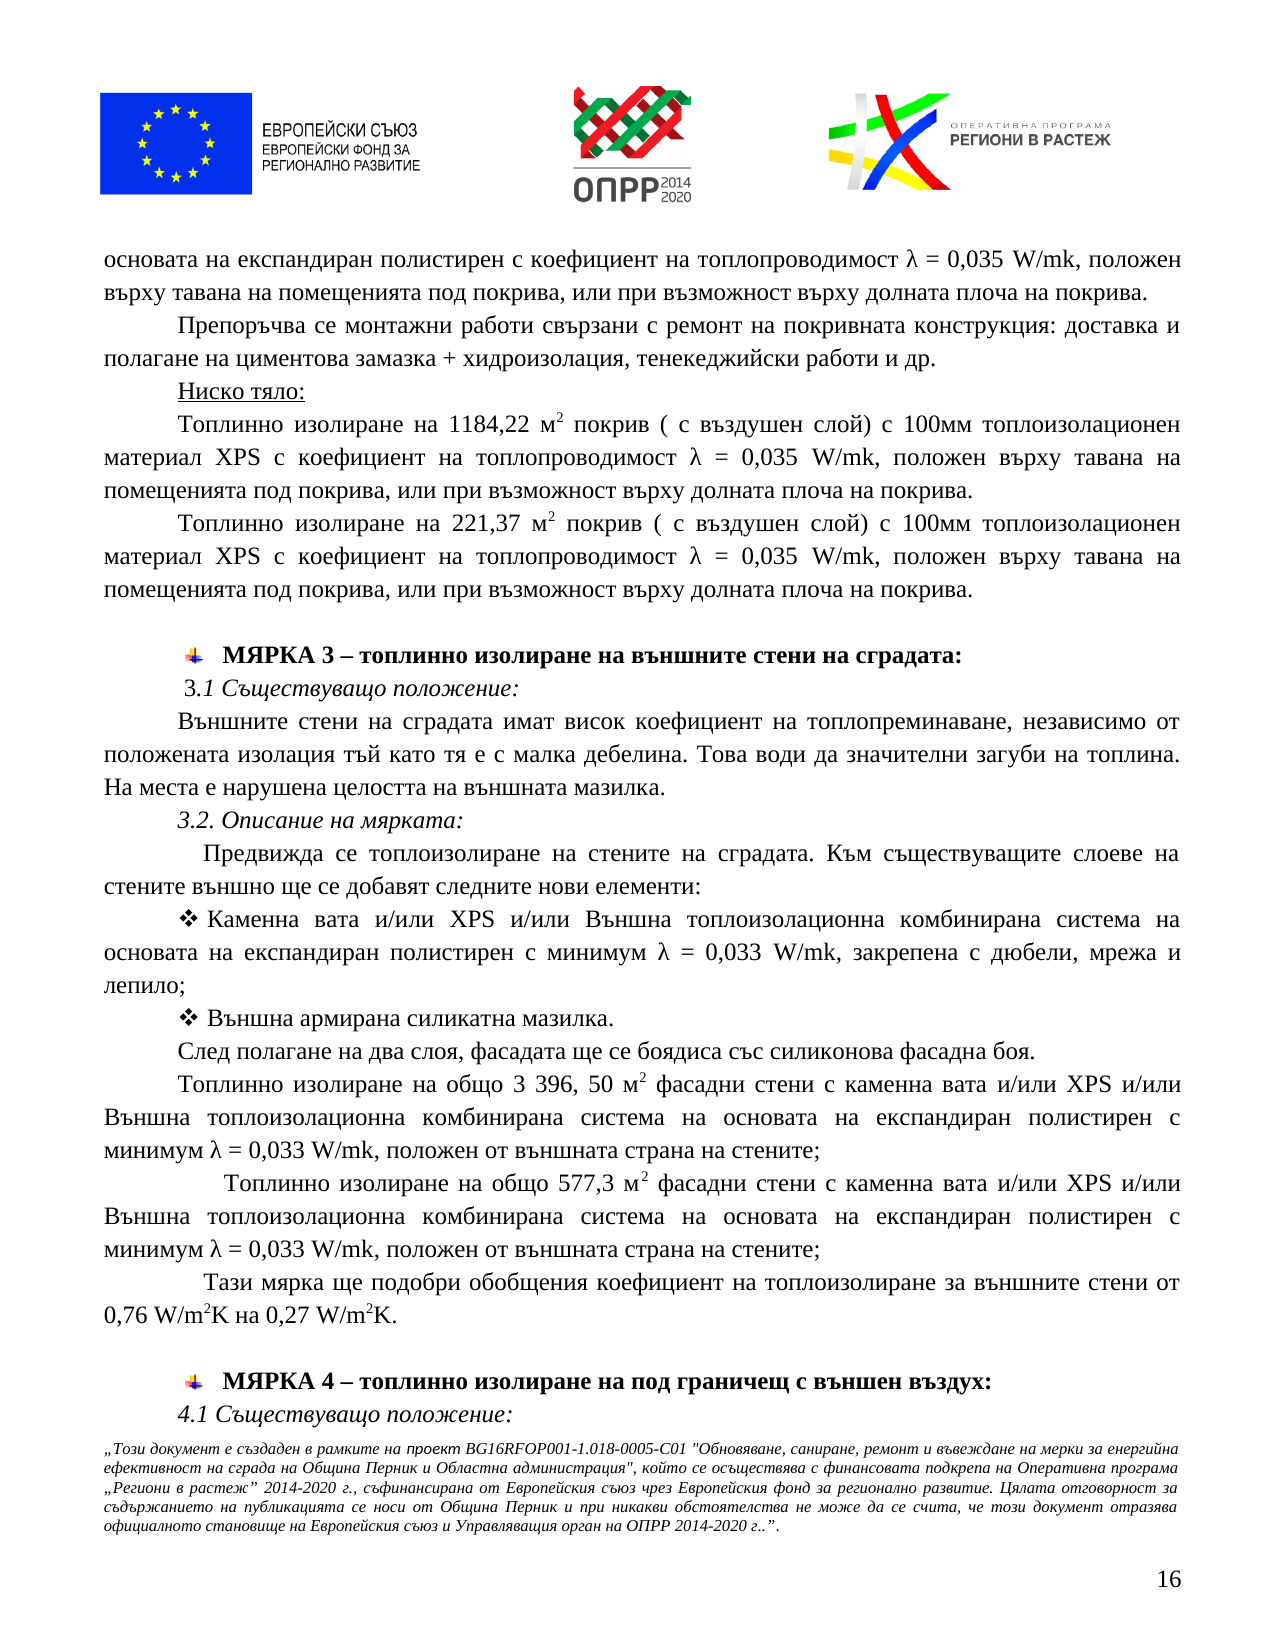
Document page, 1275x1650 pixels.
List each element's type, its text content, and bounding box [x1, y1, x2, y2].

text 4.1 Съществуващо положение: [103, 1399, 1181, 1428]
text Топлинно изолиране на 221,37 м2 покрив ( с въздушен слой) с 100мм топлоизолационен материал XPS с коефициент на топлопроводимост λ = 0,035 W/mk, положен върху тавана на помещенията под покрива, или при възможност върху долната плоча на покрива. [103, 508, 1181, 603]
picture [573, 86, 694, 208]
text След полагане на два слоя, фасадата ще се боядиса със силиконова фасадна боя. [103, 1036, 1181, 1065]
text 3.2. Описание на мярката: [103, 805, 1181, 834]
text Топлинно изолиране на общо 577,3 м2 фасадни стени с каменна вата и/или XPS и/или Външна топлоизолационна комбинирана система на основата на експандиран полистирен с минимум λ = 0,033 W/mk, положен от външната страна на стените; [103, 1168, 1181, 1263]
picture [185, 646, 203, 664]
text Ниско тяло: [103, 376, 1181, 404]
picture [813, 86, 1132, 197]
text Външните стени на сградата имат висок коефициент на топлопреминаване, независимо от положената изолация тъй като тя е с малка дебелина. Това води да значителни загуби на топлина. На места е нарушена целостта на външната мазилка. [103, 706, 1181, 801]
picture [85, 81, 448, 208]
text Топлинно изолиране на общо 3 396, 50 м2 фасадни стени с каменна вата и/или XPS и/или Външна топлоизолационна комбинирана система на основата на експандиран полистирен с минимум λ = 0,033 W/mk, положен от външната страна на стените; [103, 1069, 1181, 1164]
list МЯРКА 3 – топлинно изолиране на външните стени на сградата: [185, 640, 1181, 669]
text Препоръчва се монтажни работи свързани с ремонт на покривната конструкция: доставка и полагане на циментова замазка + хидроизолация, тенекеджийски работи и др. [103, 310, 1181, 371]
text 3.1 Съществуващо положение: [103, 673, 1181, 702]
list Външна армирана силикатна мазилка. [103, 1003, 1181, 1032]
list Каменна вата и/или XPS и/или Външна топлоизолационна комбинирана система на основата на експандиран полистирен с минимум λ = 0,033 W/mk, закрепена с дюбели, мрежа и лепило; [103, 904, 1181, 999]
list МЯРКА 4 – топлинно изолиране на под граничещ с външен въздух: [185, 1366, 1181, 1395]
picture [185, 1373, 203, 1390]
text Тази мярка ще подобри обобщения коефициент на топлоизолиране за външните стени от 0,76 W/m2K на 0,27 W/m2K. [103, 1267, 1181, 1329]
text Предвижда се топлоизолиране на стените на сградата. Към съществуващите слоеве на стените външно ще се добавят следните нови елементи: [103, 838, 1181, 900]
text Топлинно изолиране на 1184,22 м2 покрив ( с въздушен слой) с 100мм топлоизолационен материал XPS с коефициент на топлопроводимост λ = 0,035 W/mk, положен върху тавана на помещенията под покрива, или при възможност върху долната плоча на покрива. [103, 409, 1181, 503]
